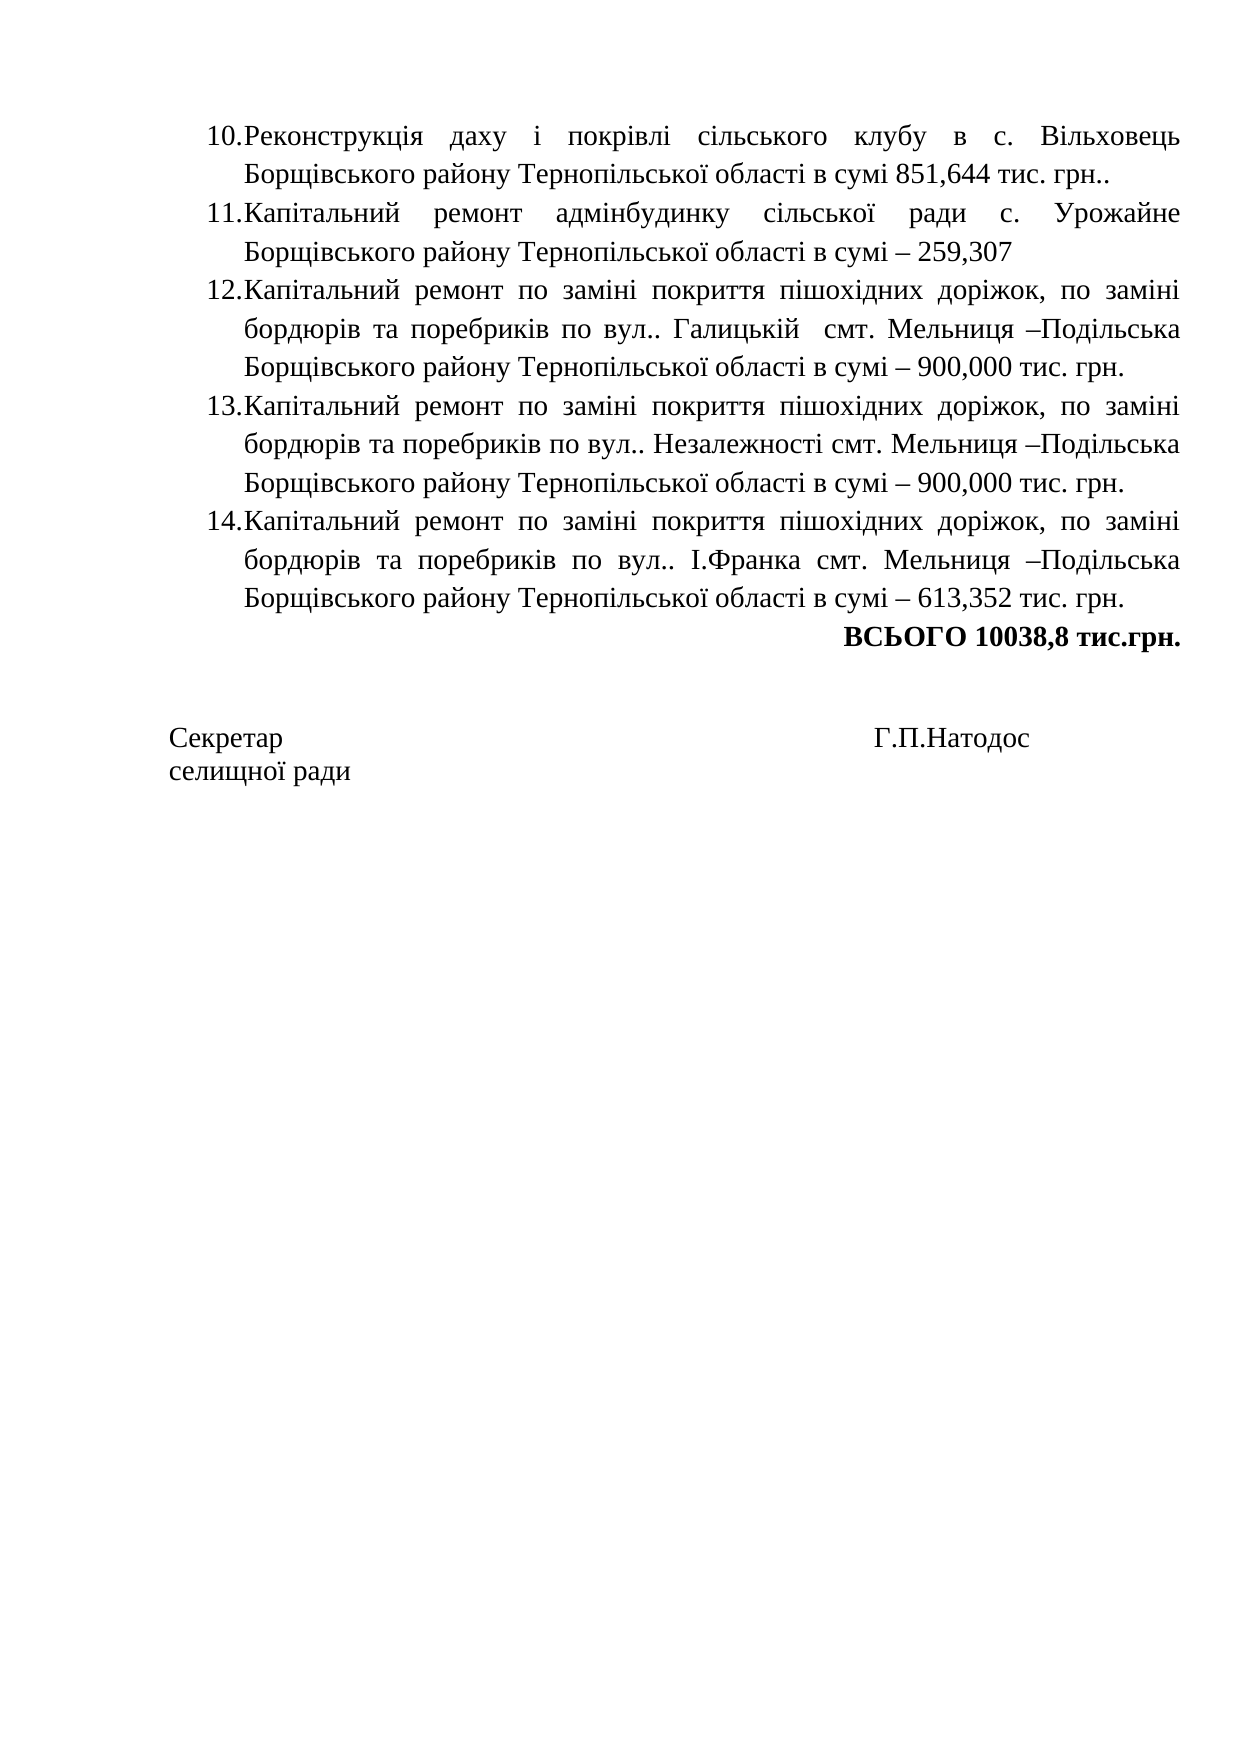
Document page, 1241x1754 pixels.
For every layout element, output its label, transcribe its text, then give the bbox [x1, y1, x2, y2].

list ВСЬОГО 10038,8 тис.грн. [244, 619, 1181, 653]
list Капітальний ремонт по заміні покриття пішохідних доріжок, по заміні бордюрів та поребриків по вул.. І.Франка смт. Мельниця –Подільська Борщівського району Тернопільської області в сумі – 613,352 тис. грн. [206, 503, 1181, 614]
list Капітальний ремонт по заміні покриття пішохідних доріжок, по заміні бордюрів та поребриків по вул.. Незалежності смт. Мельниця –Подільська Борщівського району Тернопільської області в сумі – 900,000 тис. грн. [206, 388, 1181, 498]
text Секретар Г.П.Натодос [169, 720, 1181, 753]
list Капітальний ремонт адмінбудинку сільської ради с. Урожайне Борщівського району Тернопільської області в сумі – 259,307 [206, 195, 1181, 267]
list Реконструкція даху і покрівлі сільського клубу в с. Вільховець Борщівського району Тернопільської області в сумі 851,644 тис. грн.. [206, 118, 1181, 190]
text селищної ради [169, 753, 1181, 787]
list Капітальний ремонт по заміні покриття пішохідних доріжок, по заміні бордюрів та поребриків по вул.. Галицькій смт. Мельниця –Подільська Борщівського району Тернопільської області в сумі – 900,000 тис. грн. [206, 272, 1181, 383]
